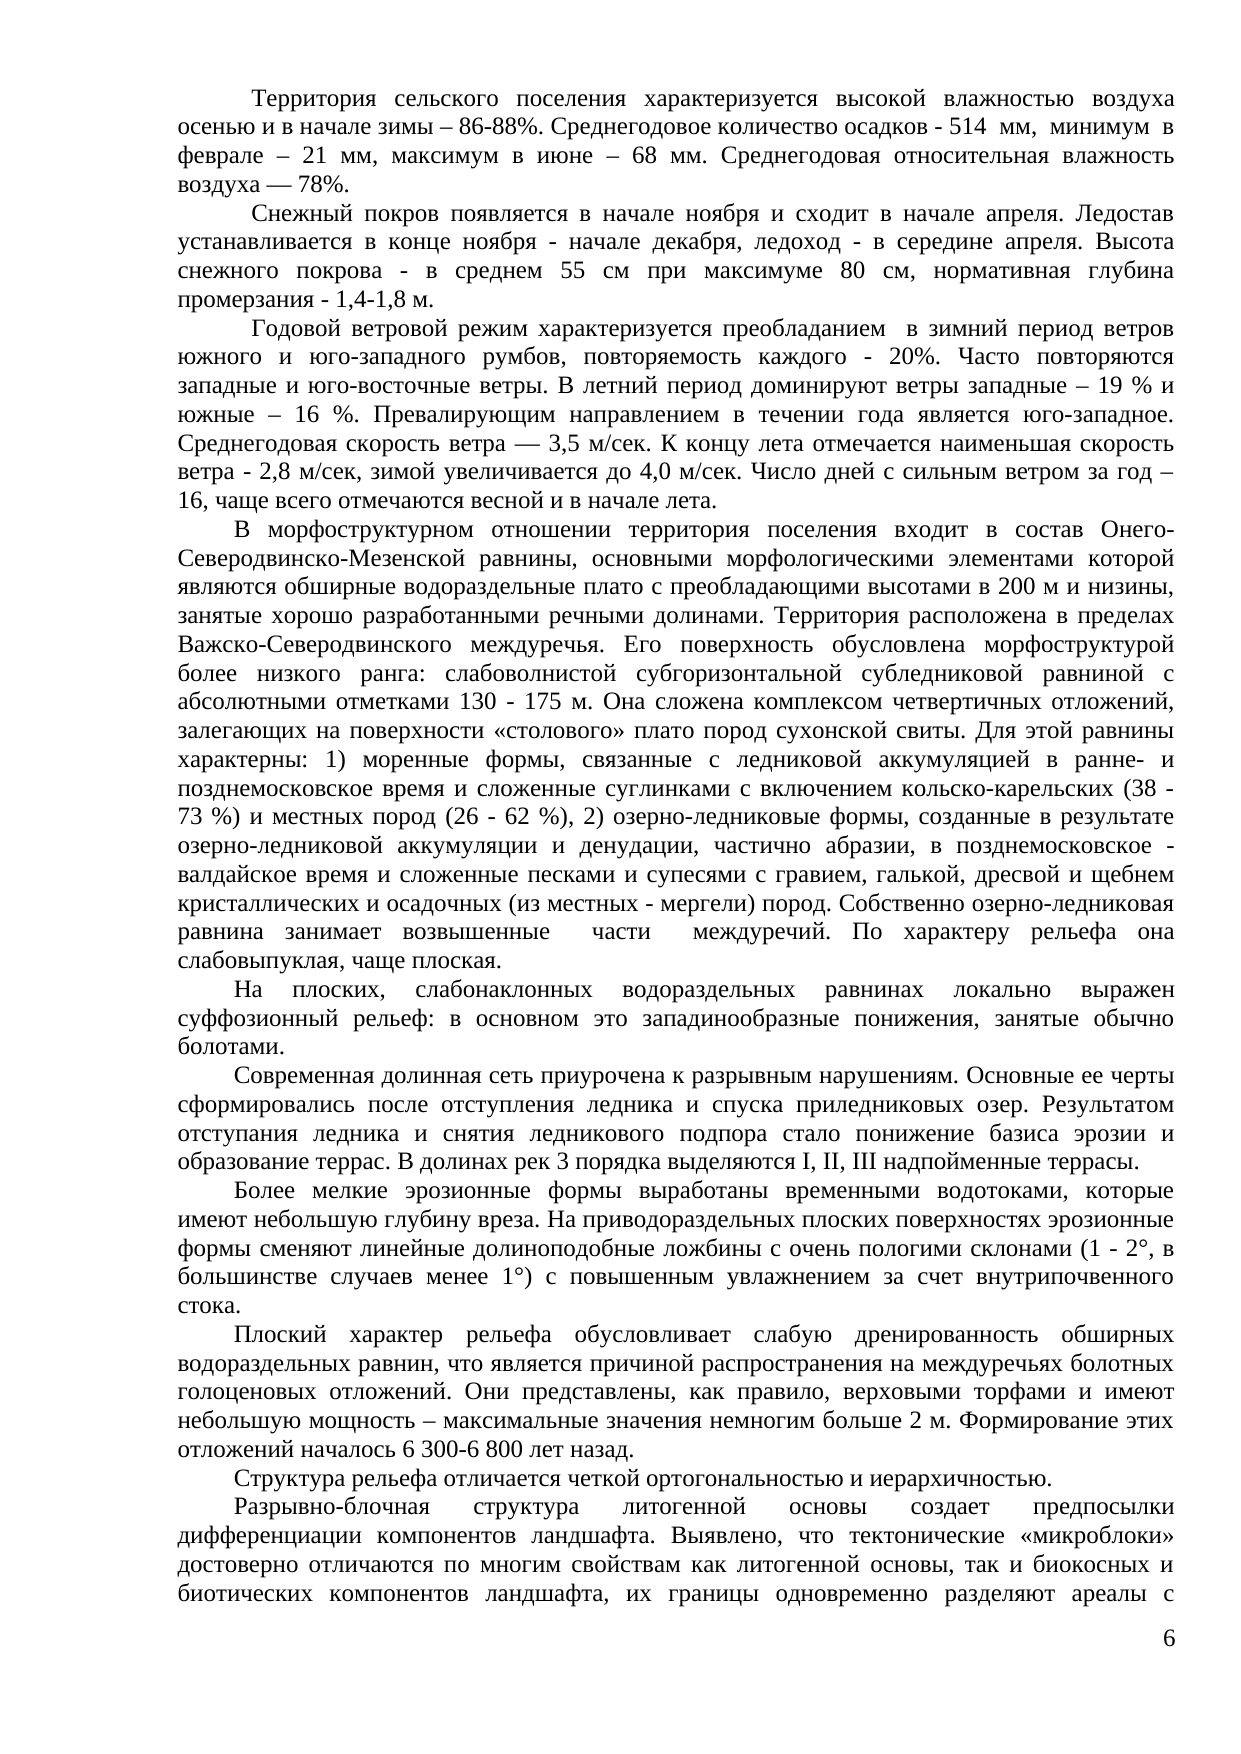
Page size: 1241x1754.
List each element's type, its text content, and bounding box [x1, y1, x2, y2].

text Годовой ветровой режим характеризуется преобладанием в зимний период ветров южного и юго-западного румбов, повторяемость каждого - 20%. Часто повторяются западные и юго-восточные ветры. В летний период доминируют ветры западные – 19 % и южные – 16 %. Превалирующим направлением в течении года является юго-западное. Среднегодовая скорость ветра — 3,5 м/сек. К концу лета отмечается наименьшая скорость ветра - 2,8 м/сек, зимой увеличивается до 4,0 м/сек. Число дней с сильным ветром за год – 16, чаще всего отмечаются весной и в начале лета. [177, 313, 1175, 514]
text Структура рельефа отличается четкой ортогональностью и иерархичностью. [177, 1463, 1175, 1491]
text Плоский характер рельефа обусловливает слабую дренированность обширных водораздельных равнин, что является причиной распространения на междуречьях болотных голоценовых отложений. Они представлены, как правило, верховыми торфами и имеют небольшую мощность – максимальные значения немногим больше 2 м. Формирование этих отложений началось 6 300-6 800 лет назад. [177, 1319, 1175, 1463]
text Более мелкие эрозионные формы выработаны временными водотоками, которые имеют небольшую глубину вреза. На приводораздельных плоских поверхностях эрозионные формы сменяют линейные долиноподобные ложбины с очень пологими склонами (1 - 2°, в большинстве случаев менее 1°) с повышенным увлажнением за счет внутрипочвенного стока. [177, 1175, 1175, 1319]
text Современная долинная сеть приурочена к разрывным нарушениям. Основные ее черты сформировались после отступления ледника и спуска приледниковых озер. Результатом отступания ледника и снятия ледникового подпора стало понижение базиса эрозии и образование террас. В долинах рек 3 порядка выделяются I, II, III надпойменные террасы. [177, 1060, 1175, 1175]
text Снежный покров появляется в начале ноября и сходит в начале апреля. Ледостав устанавливается в конце ноября - начале декабря, ледоход - в середине апреля. Высота снежного покрова - в среднем 55 см при максимуме 80 см, нормативная глубина промерзания - 1,4-1,8 м. [177, 198, 1175, 313]
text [177, 1491, 1175, 1606]
text Территория сельского поселения характеризуется высокой влажностью воздуха осенью и в начале зимы – 86-88%. Среднегодовое количество осадков - 514 мм, минимум в феврале – 21 мм, максимум в июне – 68 мм. Среднегодовая относительная влажность воздуха — 78%. [177, 83, 1175, 198]
text На плоских, слабонаклонных водораздельных равнинах локально выражен суффозионный рельеф: в основном это западинообразные понижения, занятые обычно болотами. [177, 974, 1175, 1060]
text В морфоструктурном отношении территория поселения входит в состав Онего-Северодвинско-Мезенской равнины, основными морфологическими элементами которой являются обширные водораздельные плато с преобладающими высотами в 200 м и низины, занятые хорошо разработанными речными долинами. Территория расположена в пределах Важско-Северодвинского междуречья. Его поверхность обусловлена морфоструктурой более низкого ранга: слабоволнистой субгоризонтальной субледниковой равниной с абсолютными отметками 130 - 175 м. Она сложена комплексом четвертичных отложений, залегающих на поверхности «столового» плато пород сухонской свиты. Для этой равнины характерны: 1) моренные формы, связанные с ледниковой аккумуляцией в ранне- и позднемосковское время и сложенные суглинками с включением кольско-карельских (38 - 73 %) и местных пород (26 - 62 %), 2) озерно-ледниковые формы, созданные в результате озерно-ледниковой аккумуляции и денудации, частично абразии, в позднемосковское - валдайское время и сложенные песками и супесями с гравием, галькой, дресвой и щебнем кристаллических и осадочных (из местных - мергели) пород. Собственно озерно-ледниковая равнина занимает возвышенные части междуречий. По характеру рельефа она слабовыпуклая, чаще плоская. [177, 514, 1175, 974]
